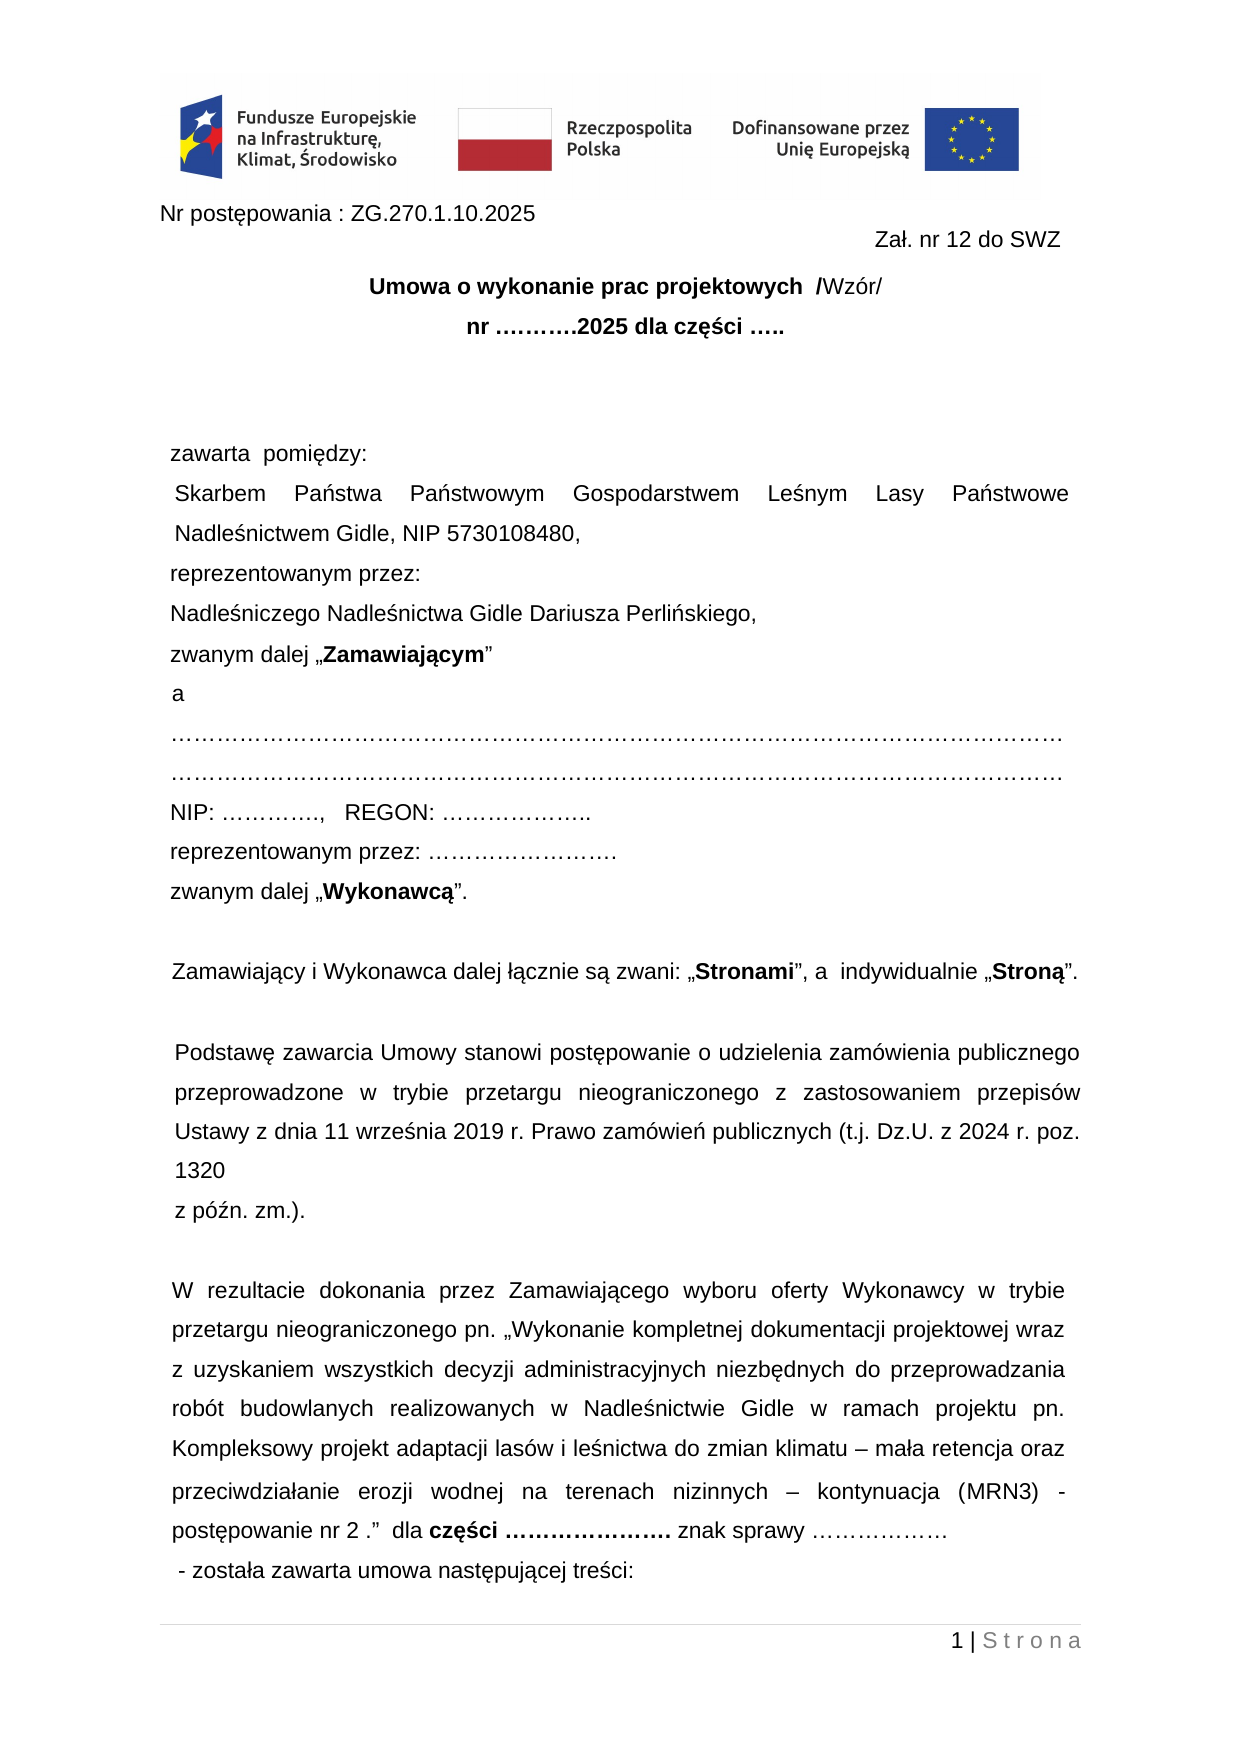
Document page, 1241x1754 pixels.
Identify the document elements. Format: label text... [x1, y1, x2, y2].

text - została zawarta umowa następującej treści: [172, 1557, 1065, 1583]
picture [159, 73, 1041, 200]
text Nr postępowania : ZG.270.1.10.2025 [159, 200, 1081, 226]
text NIP: …………., REGON: ……………….. [170, 799, 1065, 825]
text reprezentowanym przez: [170, 560, 1069, 586]
text reprezentowanym przez: ……………………. [170, 838, 1065, 864]
text Nadleśniczego Nadleśnictwa Gidle Dariusza Perlińskiego, [170, 600, 1069, 627]
text Skarbem Państwa Państwowym Gospodarstwem Leśnym Lasy Państwowe Nadleśnictwem Gidle, NIP 5730108480, [174, 480, 1069, 546]
text zawarta pomiędzy: [170, 440, 820, 466]
subtitle Umowa o wykonanie prac projektowych /Wzór/ nr .……….2025 dla części ….. [170, 273, 1081, 339]
text zwanym dalej „Wykonawcą”. [170, 878, 1081, 904]
text zwanym dalej „Zamawiającym” [170, 641, 1069, 667]
text W rezultacie dokonania przez Zamawiającego wyboru oferty Wykonawcy w trybie przetargu nieograniczonego pn. „Wykonanie kompletnej dokumentacji projektowej wraz z uzyskaniem wszystkich decyzji administracyjnych niezbędnych do przeprowadzania robót budowlanych realizowanych w Nadleśnictwie Gidle w ramach projektu pn. Kompleksowy projekt adaptacji lasów i leśnictwa do zmian klimatu – mała retencja oraz przeciwdziałanie erozji wodnej na terenach nizinnych – kontynuacja (MRN3) - postępowanie nr 2 .” dla części …………………. znak sprawy ……………… [172, 1277, 1065, 1544]
text ……………………………………………………………………………………………………… [170, 759, 1065, 786]
text ……………………………………………………………………………………………………… [170, 720, 1065, 746]
text Podstawę zawarcia Umowy stanowi postępowanie o udzielenia zamówienia publicznego przeprowadzone w trybie przetargu nieograniczonego z zastosowaniem przepisów Ustawy z dnia 11 września 2019 r. Prawo zamówień publicznych (t.j. Dz.U. z 2024 r. poz. 1320 z późn. zm.). [174, 1039, 1081, 1223]
text a [172, 680, 1081, 707]
text Zamawiający i Wykonawca dalej łącznie są zwani: „Stronami”, a indywidualnie „Stroną”. [172, 958, 1081, 984]
text Zał. nr 12 do SWZ [868, 226, 1081, 253]
